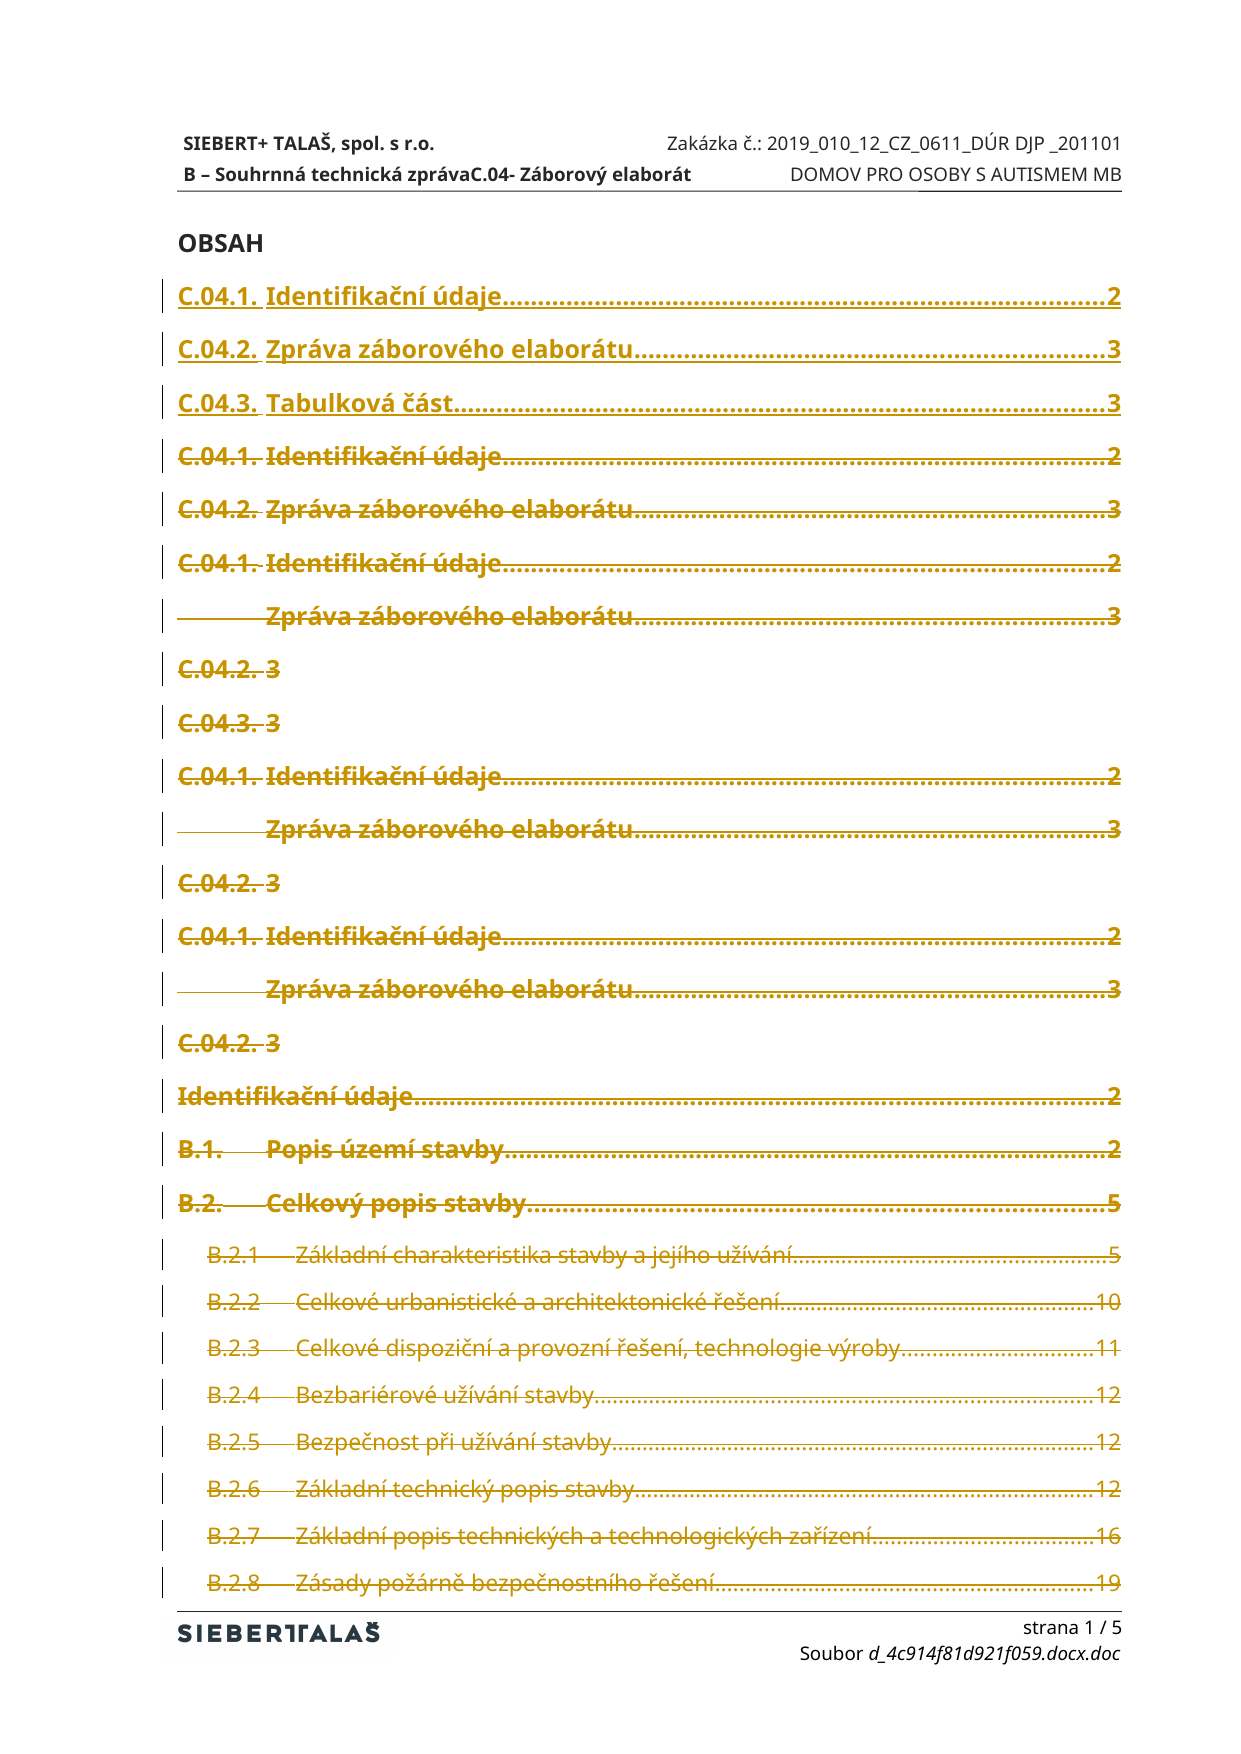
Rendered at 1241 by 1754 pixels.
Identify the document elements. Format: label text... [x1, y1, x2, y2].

text OBSAH [177, 225, 1122, 259]
picture [160, 1618, 397, 1658]
